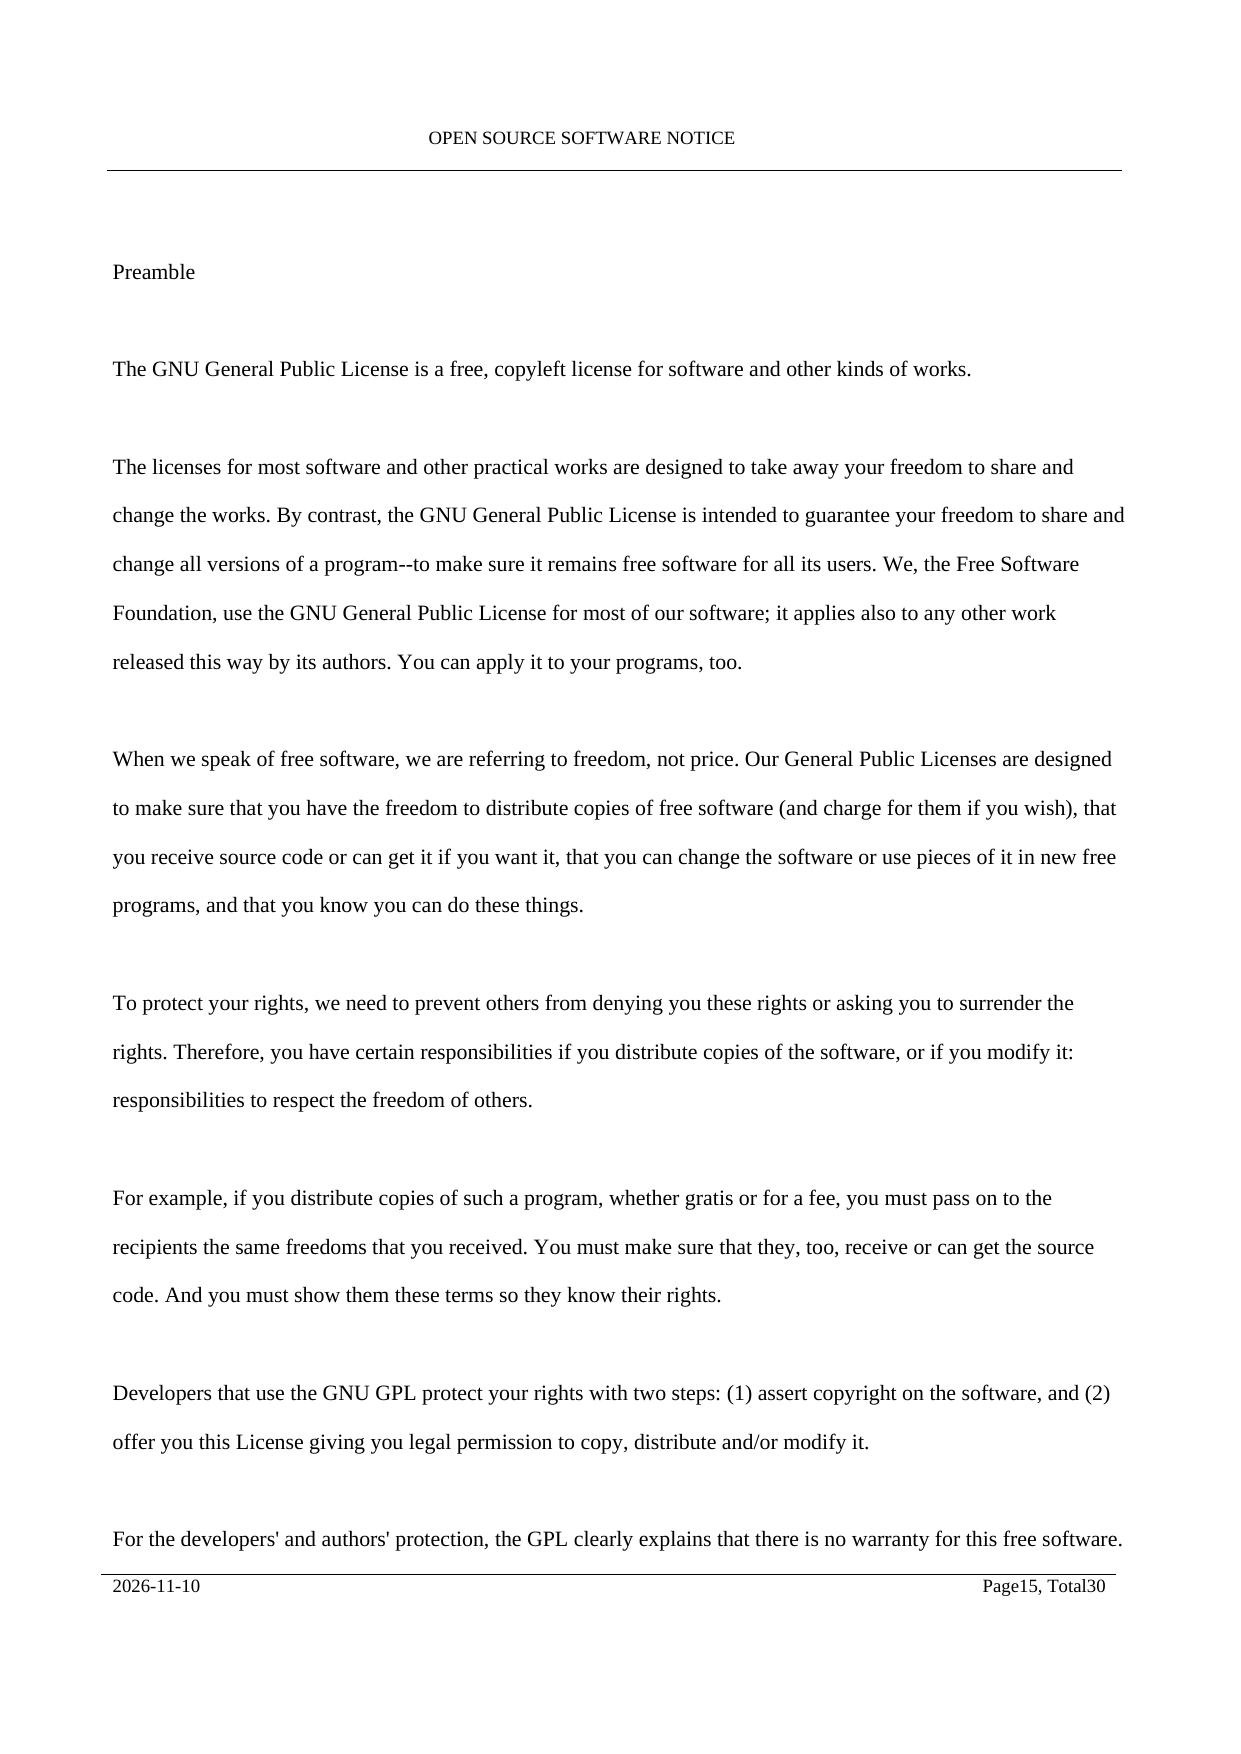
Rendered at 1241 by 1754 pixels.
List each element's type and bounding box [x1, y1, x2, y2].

text [112, 206, 1128, 1555]
